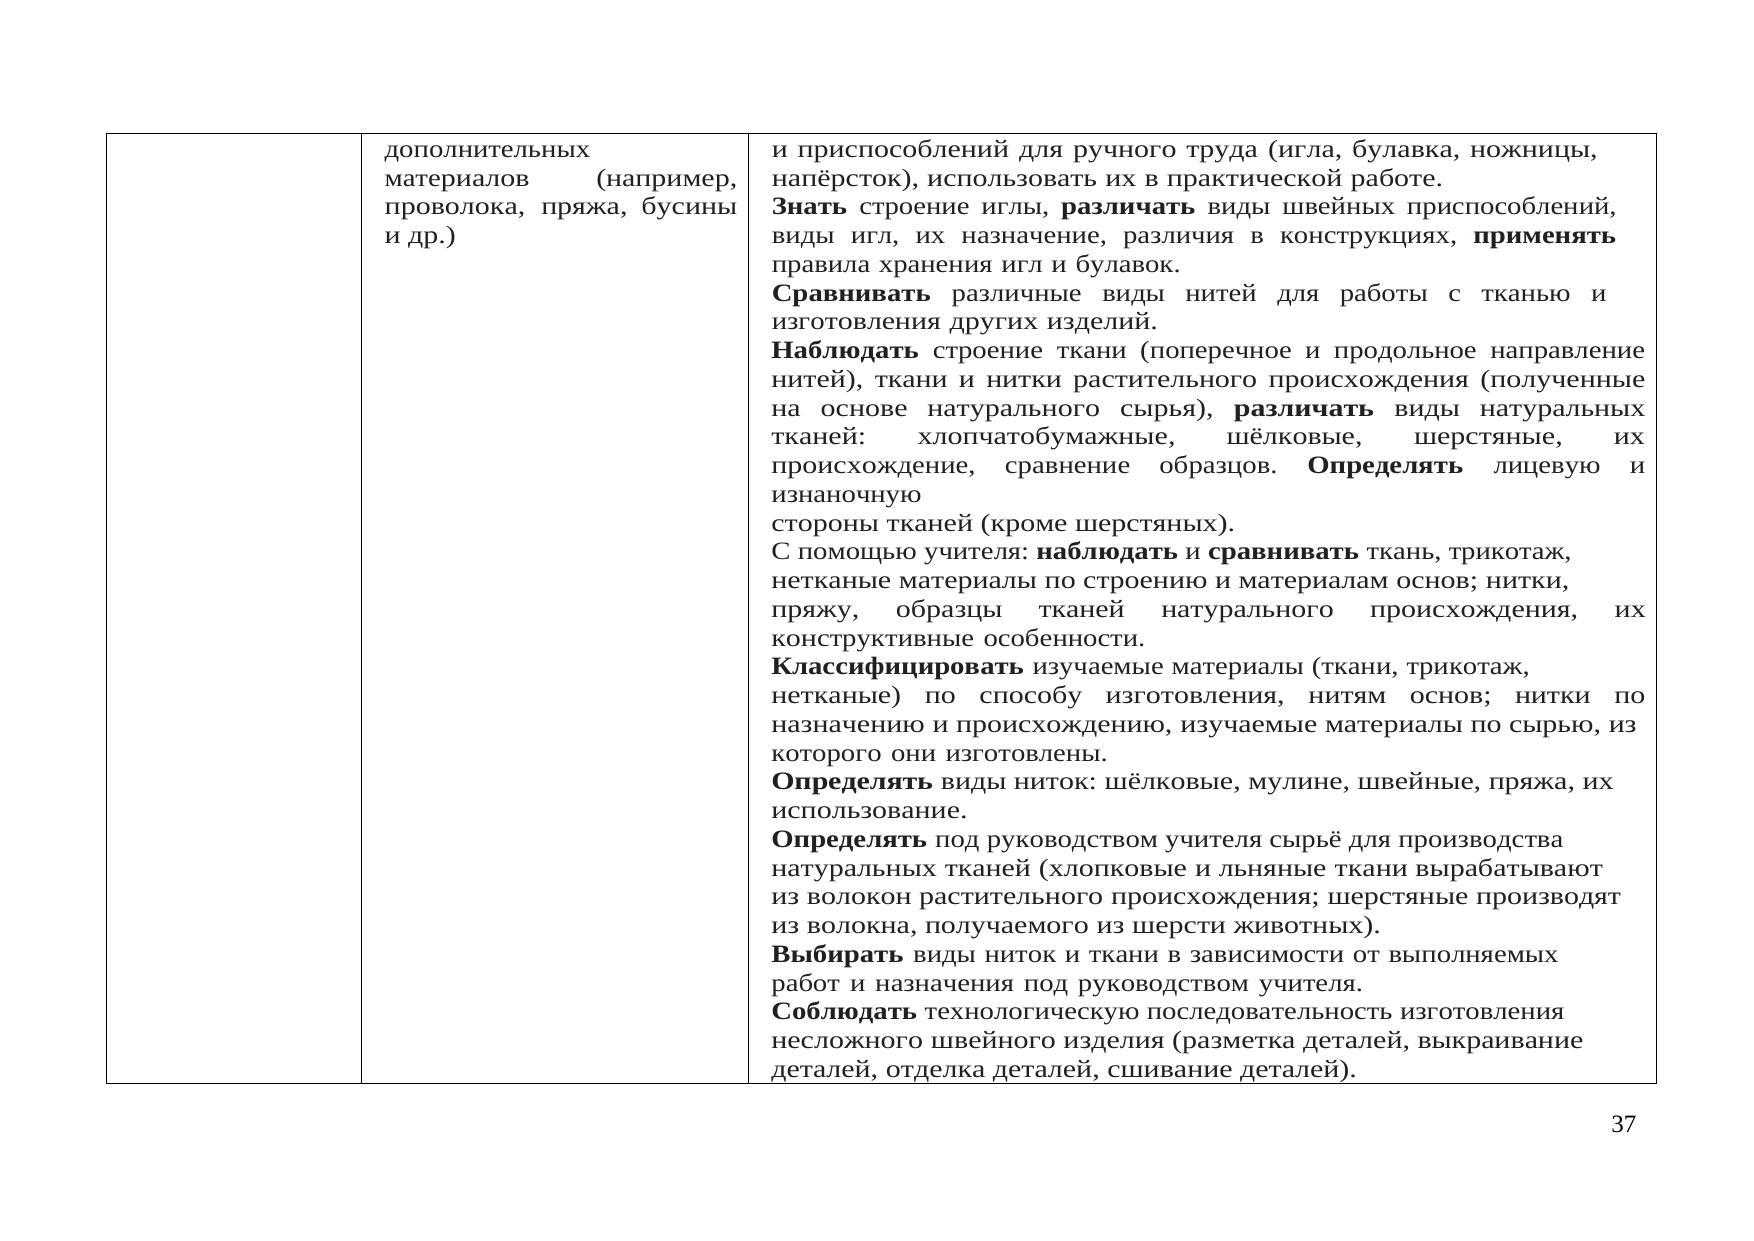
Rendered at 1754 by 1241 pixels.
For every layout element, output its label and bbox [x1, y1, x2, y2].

table_cell [749, 134, 1656, 1083]
table_cell [107, 134, 361, 1083]
